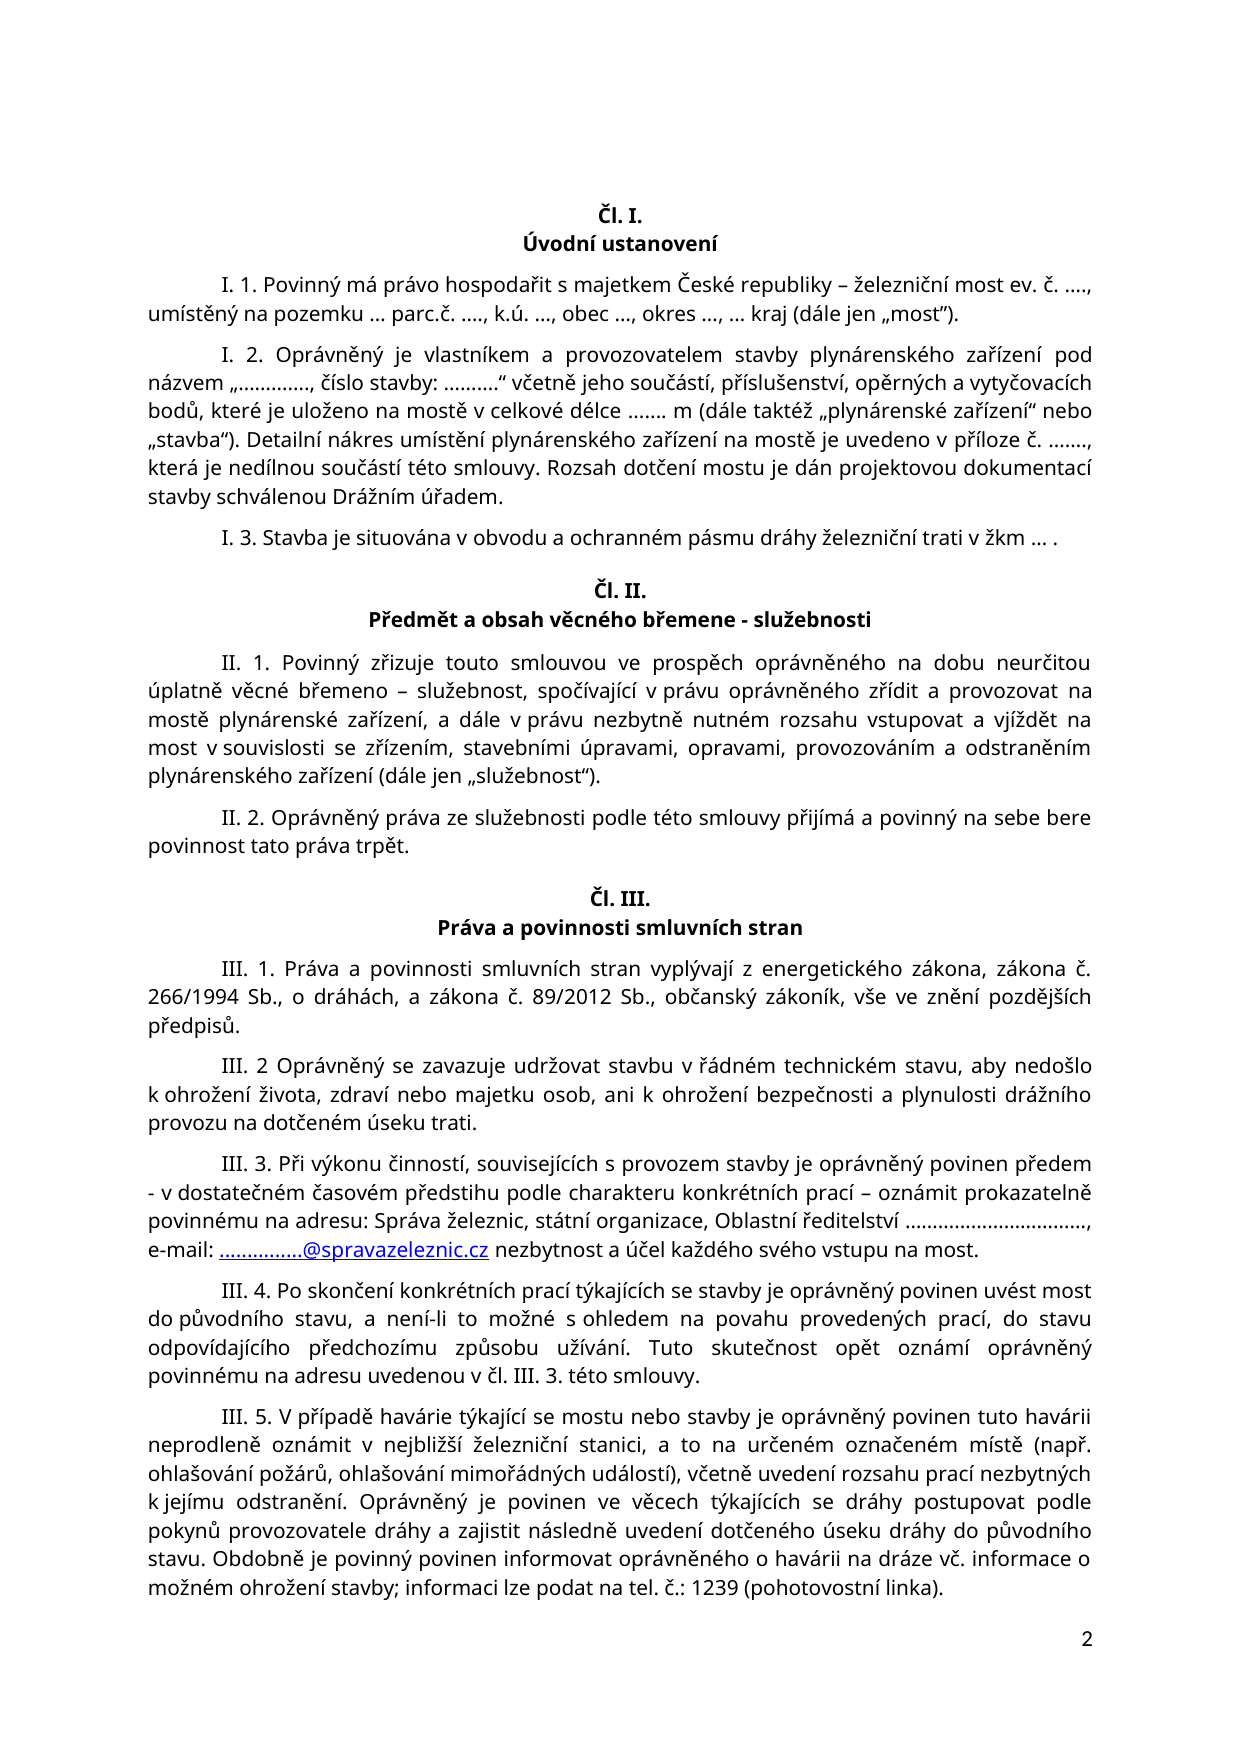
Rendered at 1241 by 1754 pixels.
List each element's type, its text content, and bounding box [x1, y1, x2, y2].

text Předmět a obsah věcného břemene - služebnosti [148, 605, 1093, 633]
text Práva a povinnosti smluvních stran [148, 913, 1093, 941]
text III. 3. Při výkonu činností, souvisejících s provozem stavby je oprávněný povinen předem - v dostatečném časovém předstihu podle charakteru konkrétních prací – oznámit prokazatelně povinnému na adresu: Správa železnic, státní organizace, Oblastní ředitelství ……………………………, e-mail: ...............@spravazeleznic.cz nezbytnost a účel každého svého vstupu na most. [148, 1149, 1093, 1263]
text I. 1. Povinný má právo hospodařit s majetkem České republiky – železniční most ev. č. …., umístěný na pozemku … parc.č. …., k.ú. …, obec …, okres …, … kraj (dále jen „most”). [148, 270, 1093, 327]
text II. 2. Oprávněný práva ze služebnosti podle této smlouvy přijímá a povinný na sebe bere povinnost tato práva trpět. [148, 803, 1093, 859]
text I. 3. Stavba je situována v obvodu a ochranném pásmu dráhy železniční trati v žkm … . [148, 523, 1093, 551]
text III. 1. Práva a povinnosti smluvních stran vyplývají z energetického zákona, zákona č. 266/1994 Sb., o dráhách, a zákona č. 89/2012 Sb., občanský zákoník, vše ve znění pozdějších předpisů. [148, 954, 1093, 1039]
text Čl. I. [148, 201, 1093, 229]
text Úvodní ustanovení [148, 229, 1093, 258]
text III. 4. Po skončení konkrétních prací týkajících se stavby je oprávněný povinen uvést most do původního stavu, a není-li to možné s ohledem na povahu provedených prací, do stavu odpovídajícího předchozímu způsobu užívání. Tuto skutečnost opět oznámí oprávněný povinnému na adresu uvedenou v čl. III. 3. této smlouvy. [148, 1276, 1093, 1389]
text III. 2 Oprávněný se zavazuje udržovat stavbu v řádném technickém stavu, aby nedošlo k ohrožení života, zdraví nebo majetku osob, ani k ohrožení bezpečnosti a plynulosti drážního provozu na dotčeném úseku trati. [148, 1052, 1093, 1137]
text Čl. III. [148, 884, 1093, 913]
text II. 1. Povinný zřizuje touto smlouvou ve prospěch oprávněného na dobu neurčitou úplatně věcné břemeno – služebnost, spočívající v právu oprávněného zřídit a provozovat na mostě plynárenské zařízení, a dále v právu nezbytně nutném rozsahu vstupovat a vjíždět na most v souvislosti se zřízením, stavebními úpravami, opravami, provozováním a odstraněním plynárenského zařízení (dále jen „služebnost“). [148, 648, 1093, 790]
text III. 5. V případě havárie týkající se mostu nebo stavby je oprávněný povinen tuto havárii neprodleně oznámit v nejbližší železniční stanici, a to na určeném označeném místě (např. ohlašování požárů, ohlašování mimořádných událostí), včetně uvedení rozsahu prací nezbytných k jejímu odstranění. Oprávněný je povinen ve věcech týkajících se dráhy postupovat podle pokynů provozovatele dráhy a zajistit následně uvedení dotčeného úseku dráhy do původního stavu. Obdobně je povinný povinen informovat oprávněného o havárii na dráze vč. informace o možném ohrožení stavby; informaci lze podat na tel. č.: 1239 (pohotovostní linka). [148, 1402, 1093, 1601]
text I. 2. Oprávněný je vlastníkem a provozovatelem stavby plynárenského zařízení pod názvem „…………., číslo stavby: ……….“ včetně jeho součástí, příslušenství, opěrných a vytyčovacích bodů, které je uloženo na mostě v celkové délce ....... m (dále taktéž „plynárenské zařízení“ nebo „stavba“). Detailní nákres umístění plynárenského zařízení na mostě je uvedeno v příloze č. ……., která je nedílnou součástí této smlouvy. Rozsah dotčení mostu je dán projektovou dokumentací stavby schválenou Drážním úřadem. [148, 340, 1093, 510]
text Čl. II. [148, 576, 1093, 605]
